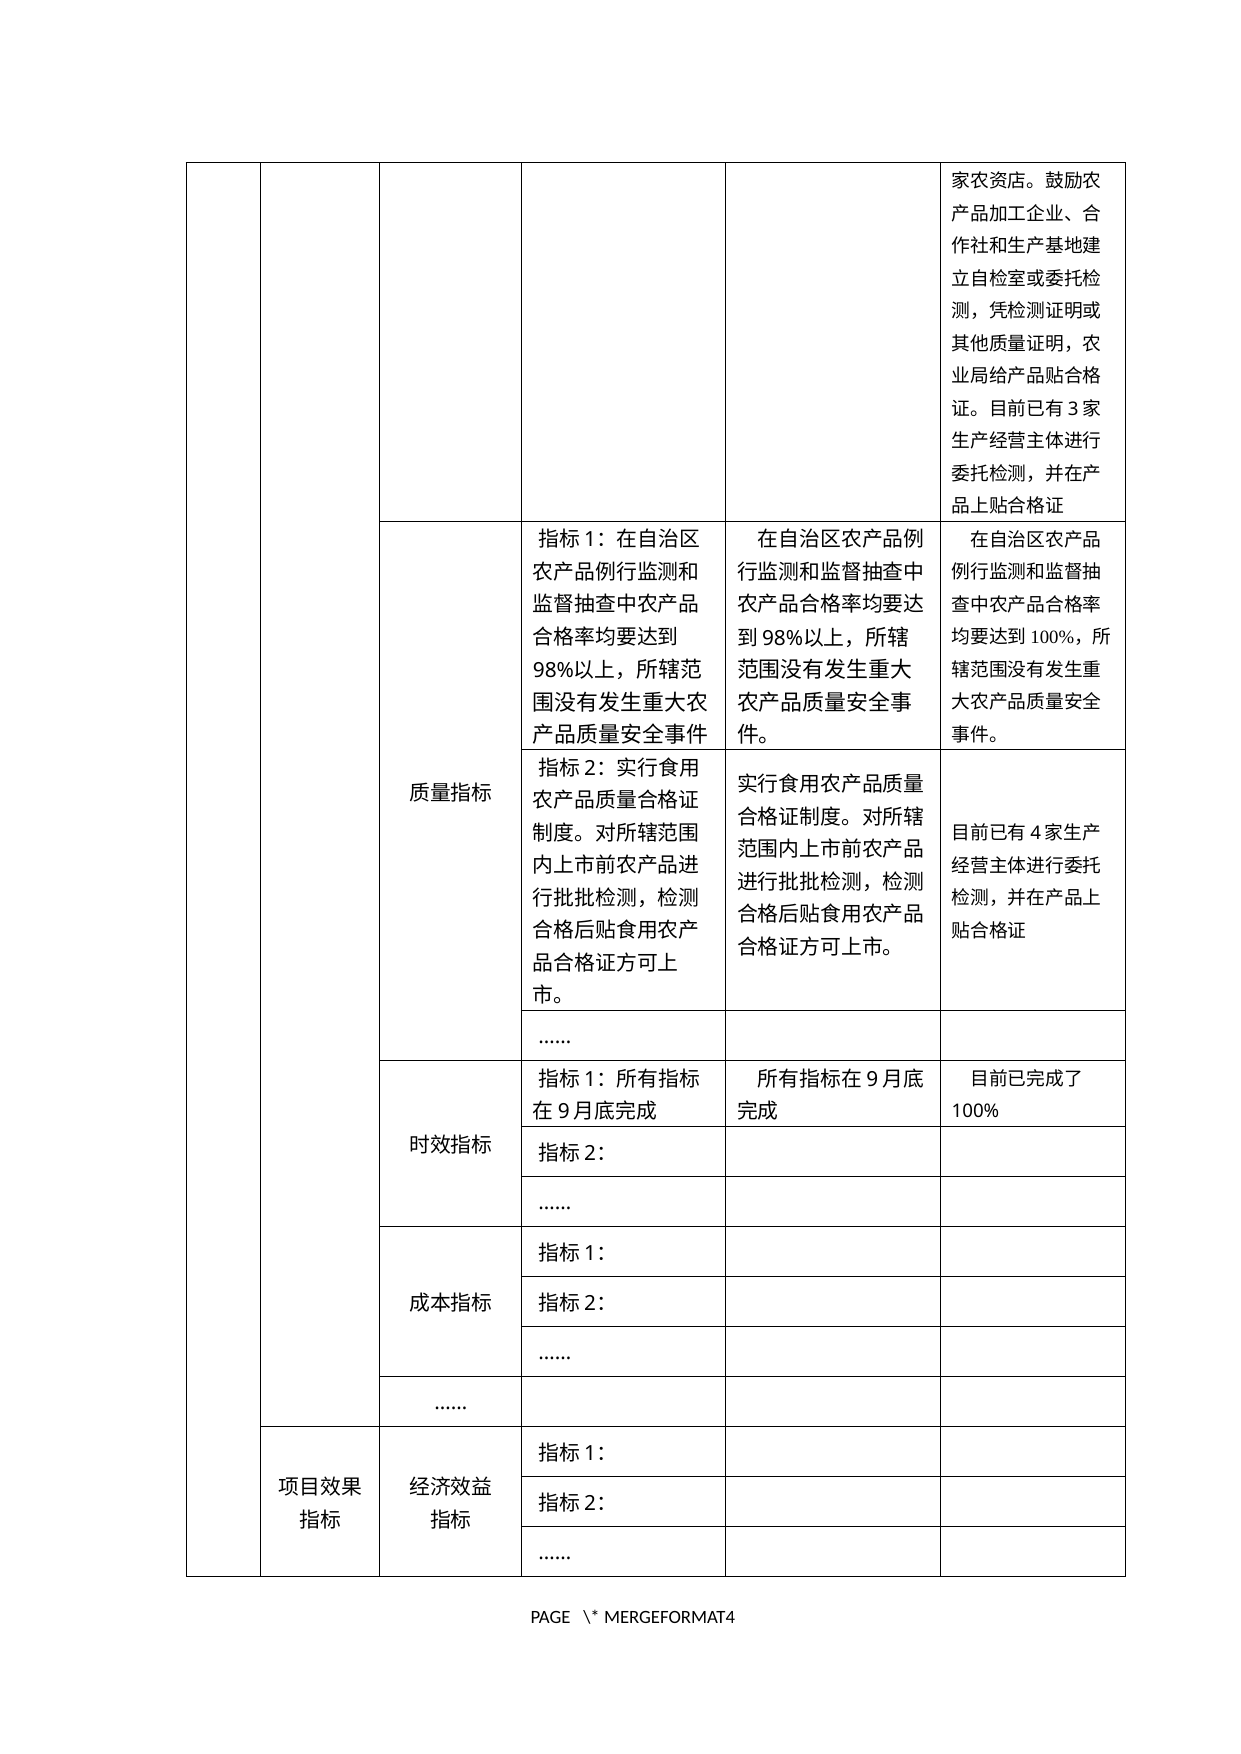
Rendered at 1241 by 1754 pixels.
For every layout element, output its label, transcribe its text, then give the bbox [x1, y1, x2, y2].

table_cell [726, 1277, 940, 1326]
table_cell [941, 1477, 1125, 1526]
table_cell [941, 1327, 1125, 1376]
table_cell 指标1： [522, 1427, 725, 1476]
table_cell [726, 1227, 940, 1276]
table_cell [522, 163, 725, 521]
table_cell …… [522, 1327, 725, 1376]
table_cell …… [522, 1011, 725, 1060]
table_cell 指标2： [522, 1127, 725, 1176]
table_cell 目前已有4家生产经营主体进行委托检测，并在产品上贴合格证 [941, 750, 1125, 1010]
table_cell 经济效益 指标 [380, 1427, 521, 1576]
table_cell 实行食用农产品质量合格证制度。对所辖范围内上市前农产品进行批批检测，检测合格后贴食用农产品合格证方可上市。 [726, 750, 940, 1010]
table_cell …… [522, 1177, 725, 1226]
table_cell [726, 1527, 940, 1576]
table_cell 指标1： [522, 1227, 725, 1276]
table_cell [726, 1127, 940, 1176]
table_cell 项目效果指标 [261, 1427, 379, 1576]
table_cell [726, 1477, 940, 1526]
table_cell [941, 1377, 1125, 1426]
table_cell 在自治区农产品例行监测和监督抽查中农产品合格率均要达到98%以上，所辖范围没有发生重大农产品质量安全事件。 [726, 522, 940, 749]
table_cell 所有指标在9月底完成 [726, 1061, 940, 1126]
table_cell 指标2： [522, 1477, 725, 1526]
table_cell [726, 1327, 940, 1376]
table_cell 指标2： [522, 1277, 725, 1326]
table_cell [380, 163, 521, 521]
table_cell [941, 163, 1125, 521]
table_cell …… [522, 1527, 725, 1576]
table_cell [726, 1011, 940, 1060]
table_cell 指标1：所有指标在9月底完成 [522, 1061, 725, 1126]
table_cell 质量指标 [380, 522, 521, 1060]
table_cell [726, 1177, 940, 1226]
table_cell [941, 1527, 1125, 1576]
table_cell 目前已完成了100% [941, 1061, 1125, 1126]
table_cell [726, 1427, 940, 1476]
table_cell [941, 1011, 1125, 1060]
table_cell [522, 1377, 725, 1426]
table_cell [941, 1277, 1125, 1326]
table_cell 在自治区农产品例行监测和监督抽查中农产品合格率均要达到100%，所辖范围没有发生重大农产品质量安全事件。 [941, 522, 1125, 749]
table_cell [941, 1127, 1125, 1176]
table_cell 指标1：在自治区农产品例行监测和监督抽查中农产品合格率均要达到98%以上，所辖范围没有发生重大农产品质量安全事件 [522, 522, 725, 749]
table_cell 指标2：实行食用农产品质量合格证制度。对所辖范围内上市前农产品进行批批检测，检测合格后贴食用农产品合格证方可上市。 [522, 750, 725, 1010]
table_cell …… [380, 1377, 521, 1426]
table_cell [941, 1227, 1125, 1276]
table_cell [726, 163, 940, 521]
table_cell 时效指标 [380, 1061, 521, 1226]
table_cell [941, 1427, 1125, 1476]
table_cell 成本指标 [380, 1227, 521, 1376]
table_cell [726, 1377, 940, 1426]
table_cell [941, 1177, 1125, 1226]
